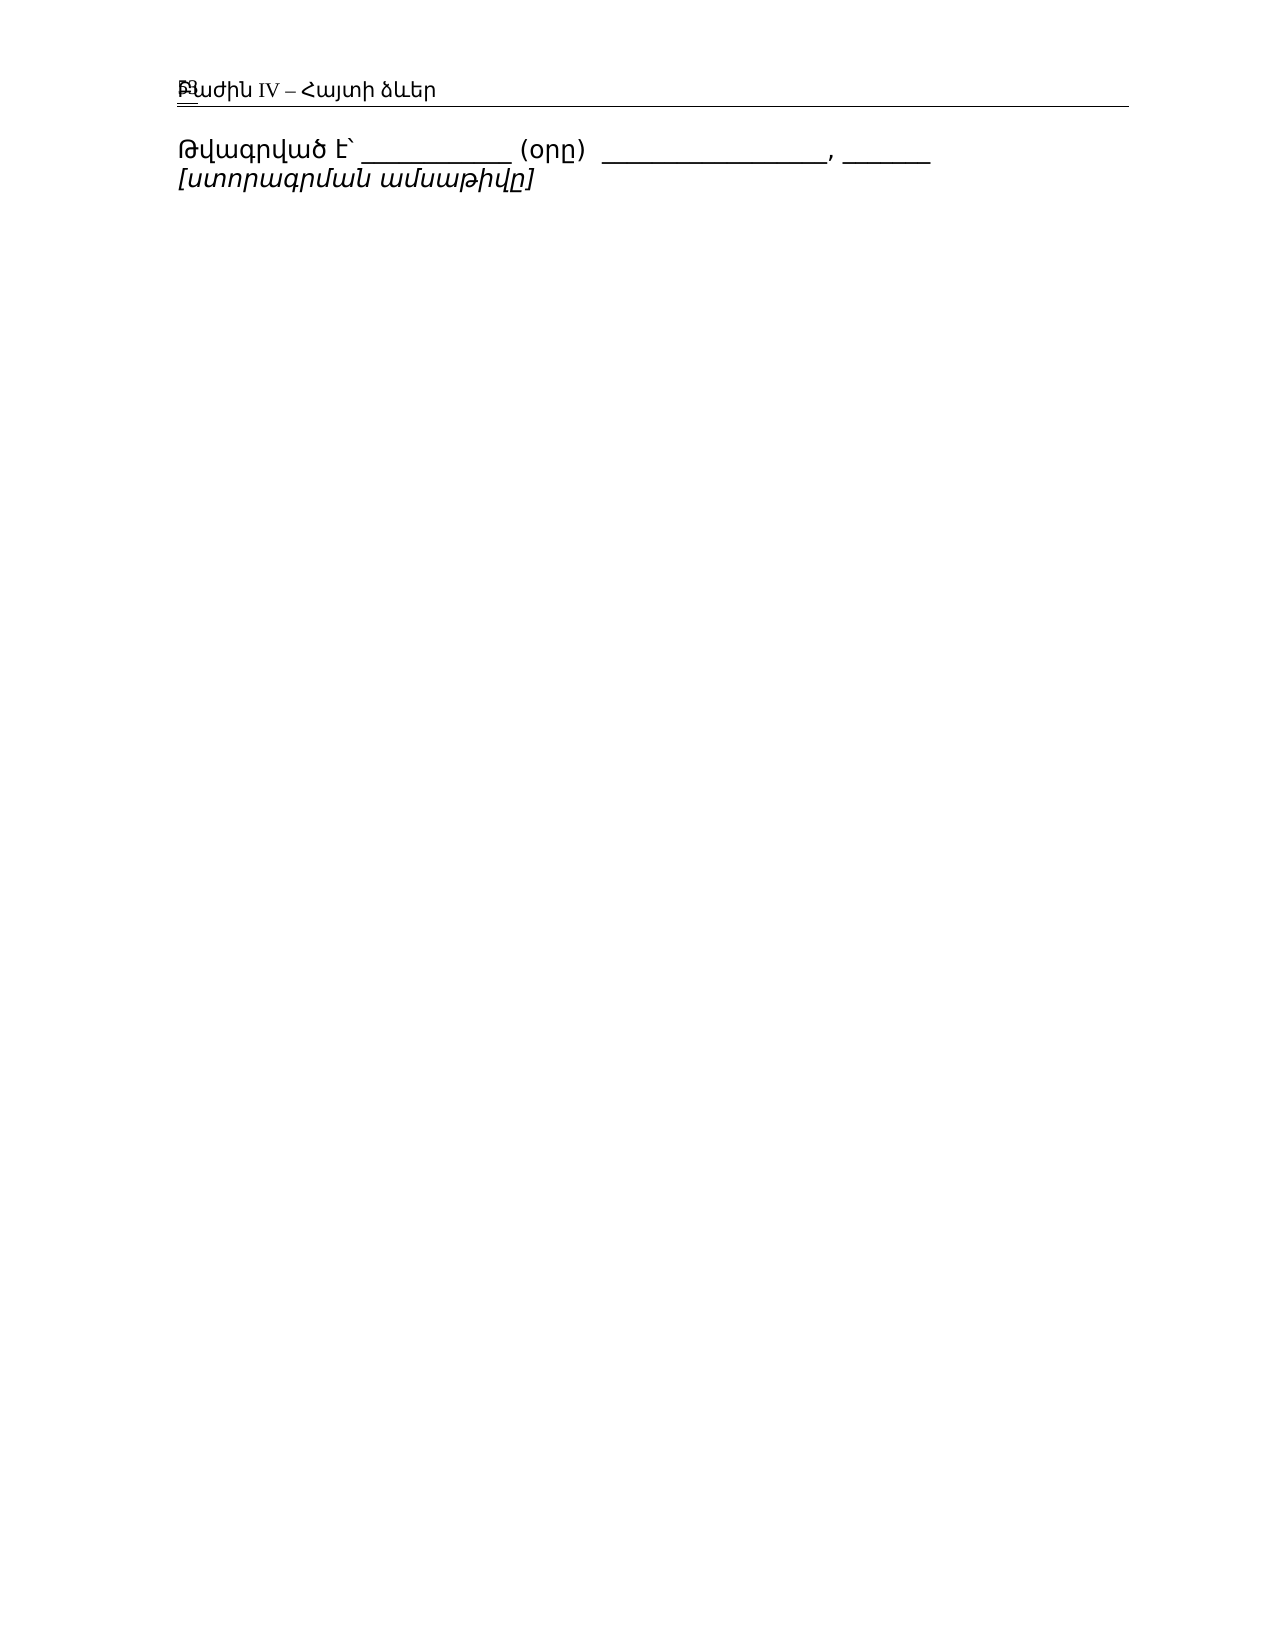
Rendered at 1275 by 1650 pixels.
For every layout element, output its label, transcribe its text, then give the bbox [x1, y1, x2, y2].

text Թվագրված է՝ ____________ (օրը) __________________, _______ [ստորագրման ամսաթիվը] [177, 135, 1125, 194]
